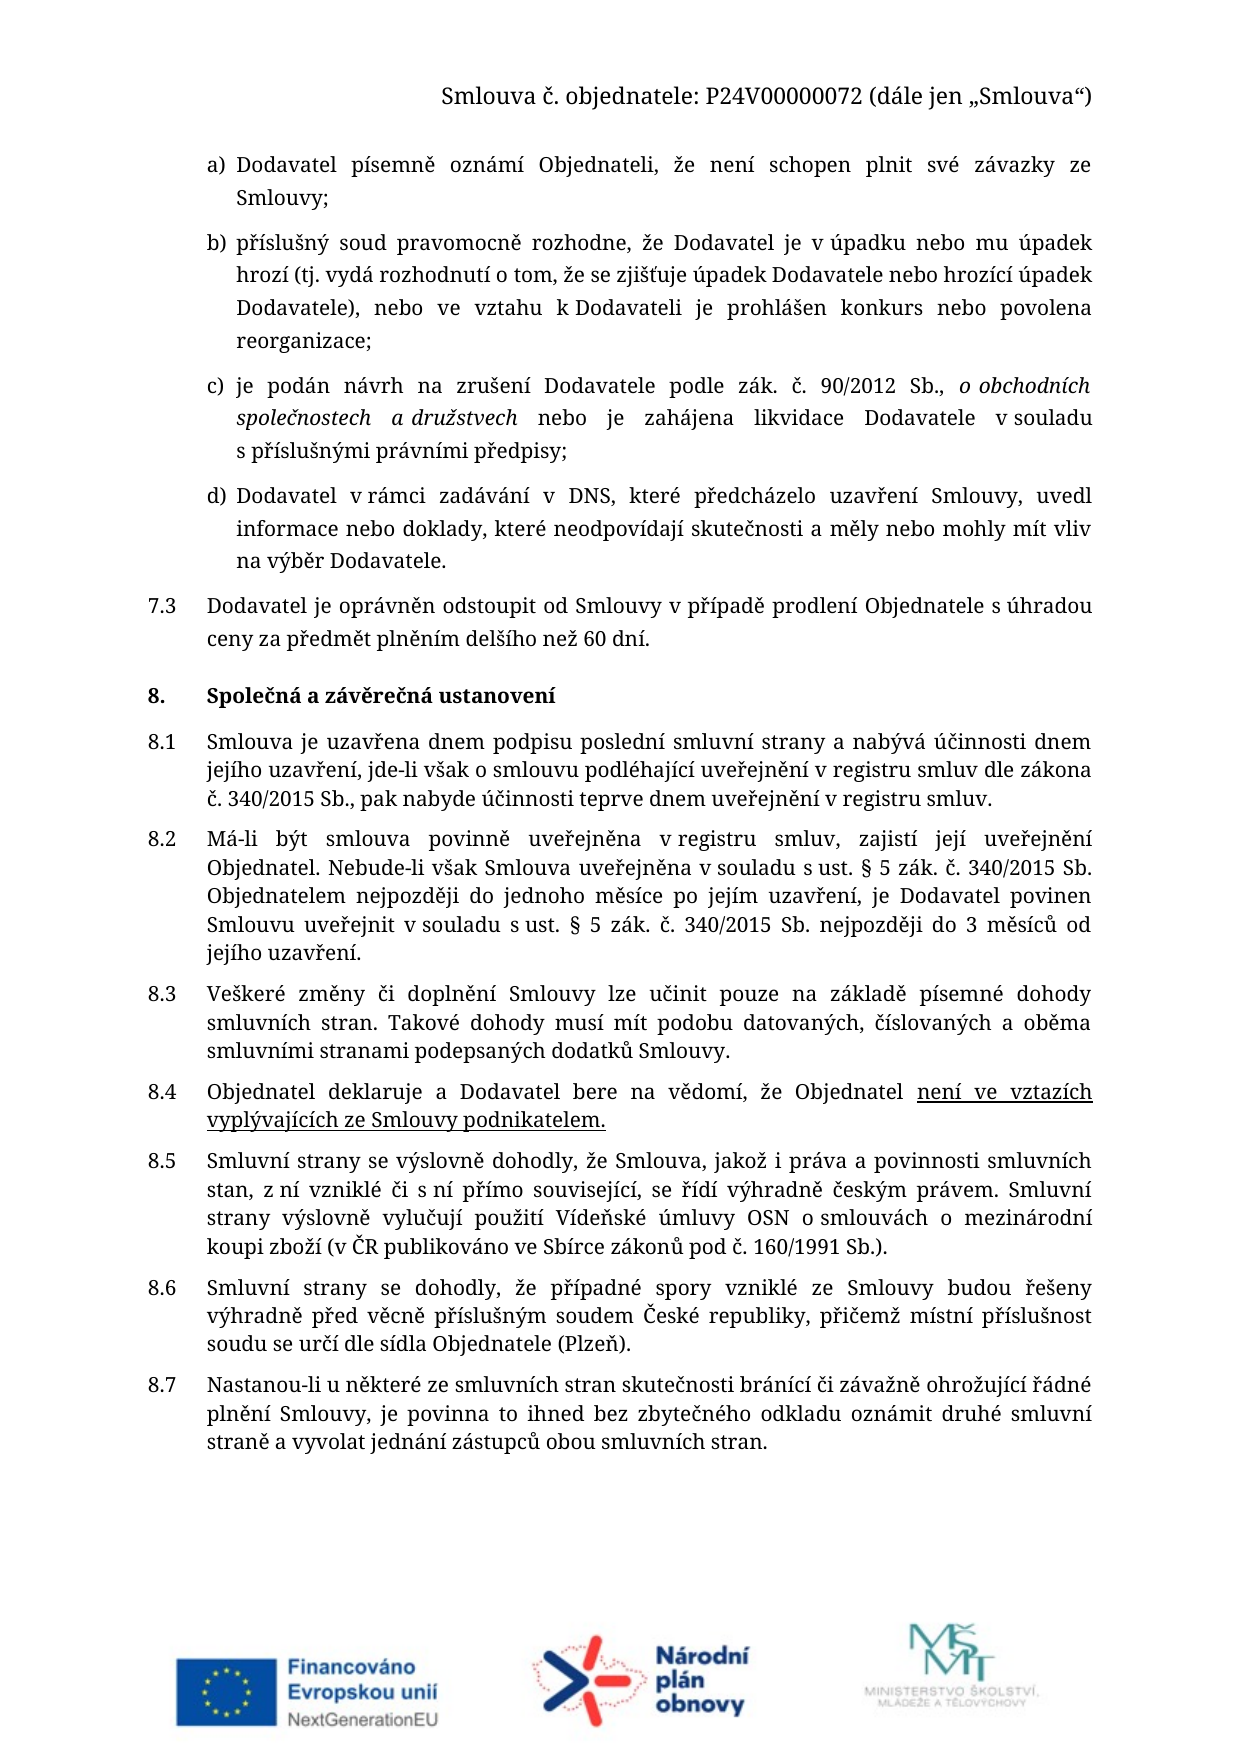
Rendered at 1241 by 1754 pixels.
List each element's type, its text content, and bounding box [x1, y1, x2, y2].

list Smluvní strany se výslovně dohodly, že Smlouva, jakož i práva a povinnosti smluvních stan, z ní vzniklé či s ní přímo související, se řídí výhradně českým právem. Smluvní strany výslovně vylučují použití Vídeňské úmluvy OSN o smlouvách o mezinárodní koupi zboží (v ČR publikováno ve Sbírce zákonů pod č. 160/1991 Sb.). [148, 1146, 1093, 1260]
list Smlouva je uzavřena dnem podpisu poslední smluvní strany a nabývá účinnosti dnem jejího uzavření, jde-li však o smlouvu podléhající uveřejnění v registru smluv dle zákona č. 340/2015 Sb., pak nabyde účinnosti teprve dnem uveřejnění v registru smluv. [148, 727, 1093, 812]
list příslušný soud pravomocně rozhodne, že Dodavatel je v úpadku nebo mu úpadek hrozí (tj. vydá rozhodnutí o tom, že se zjišťuje úpadek Dodavatele nebo hrozící úpadek Dodavatele), nebo ve vztahu k Dodavateli je prohlášen konkurs nebo povolena reorganizace; [207, 228, 1093, 354]
list Dodavatel je oprávněn odstoupit od Smlouvy v případě prodlení Objednatele s úhradou ceny za předmět plněním delšího než 60 dní. [148, 591, 1093, 652]
list Smluvní strany se dohodly, že případné spory vzniklé ze Smlouvy budou řešeny výhradně před věcně příslušným soudem České republiky, přičemž místní příslušnost soudu se určí dle sídla Objednatele (Plzeň). [148, 1273, 1093, 1358]
picture [147, 1577, 1093, 1754]
list Veškeré změny či doplnění Smlouvy lze učinit pouze na základě písemné dohody smluvních stran. Takové dohody musí mít podobu datovaných, číslovaných a oběma smluvními stranami podepsaných dodatků Smlouvy. [148, 979, 1093, 1064]
list Společná a závěrečná ustanovení [148, 682, 1093, 710]
list Má-li být smlouva povinně uveřejněna v registru smluv, zajistí její uveřejnění Objednatel. Nebude-li však Smlouva uveřejněna v souladu s ust. § 5 zák. č. 340/2015 Sb. Objednatelem nejpozději do jednoho měsíce po jejím uzavření, je Dodavatel povinen Smlouvu uveřejnit v souladu s ust. § 5 zák. č. 340/2015 Sb. nejpozději do 3 měsíců od jejího uzavření. [148, 824, 1093, 967]
list Dodavatel v rámci zadávání v DNS, které předcházelo uzavření Smlouvy, uvedl informace nebo doklady, které neodpovídají skutečnosti a měly nebo mohly mít vliv na výběr Dodavatele. [207, 481, 1093, 575]
list Objednatel deklaruje a Dodavatel bere na vědomí, že Objednatel není ve vztazích vyplývajících ze Smlouvy podnikatelem. [148, 1077, 1093, 1134]
list Dodavatel písemně oznámí Objednateli, že není schopen plnit své závazky ze Smlouvy; [207, 150, 1093, 211]
list je podán návrh na zrušení Dodavatele podle zák. č. 90/2012 Sb., o obchodních společnostech a družstvech nebo je zahájena likvidace Dodavatele v souladu s příslušnými právními předpisy; [207, 371, 1093, 464]
list Nastanou-li u některé ze smluvních stran skutečnosti bránící či závažně ohrožující řádné plnění Smlouvy, je povinna to ihned bez zbytečného odkladu oznámit druhé smluvní straně a vyvolat jednání zástupců obou smluvních stran. [148, 1371, 1093, 1456]
